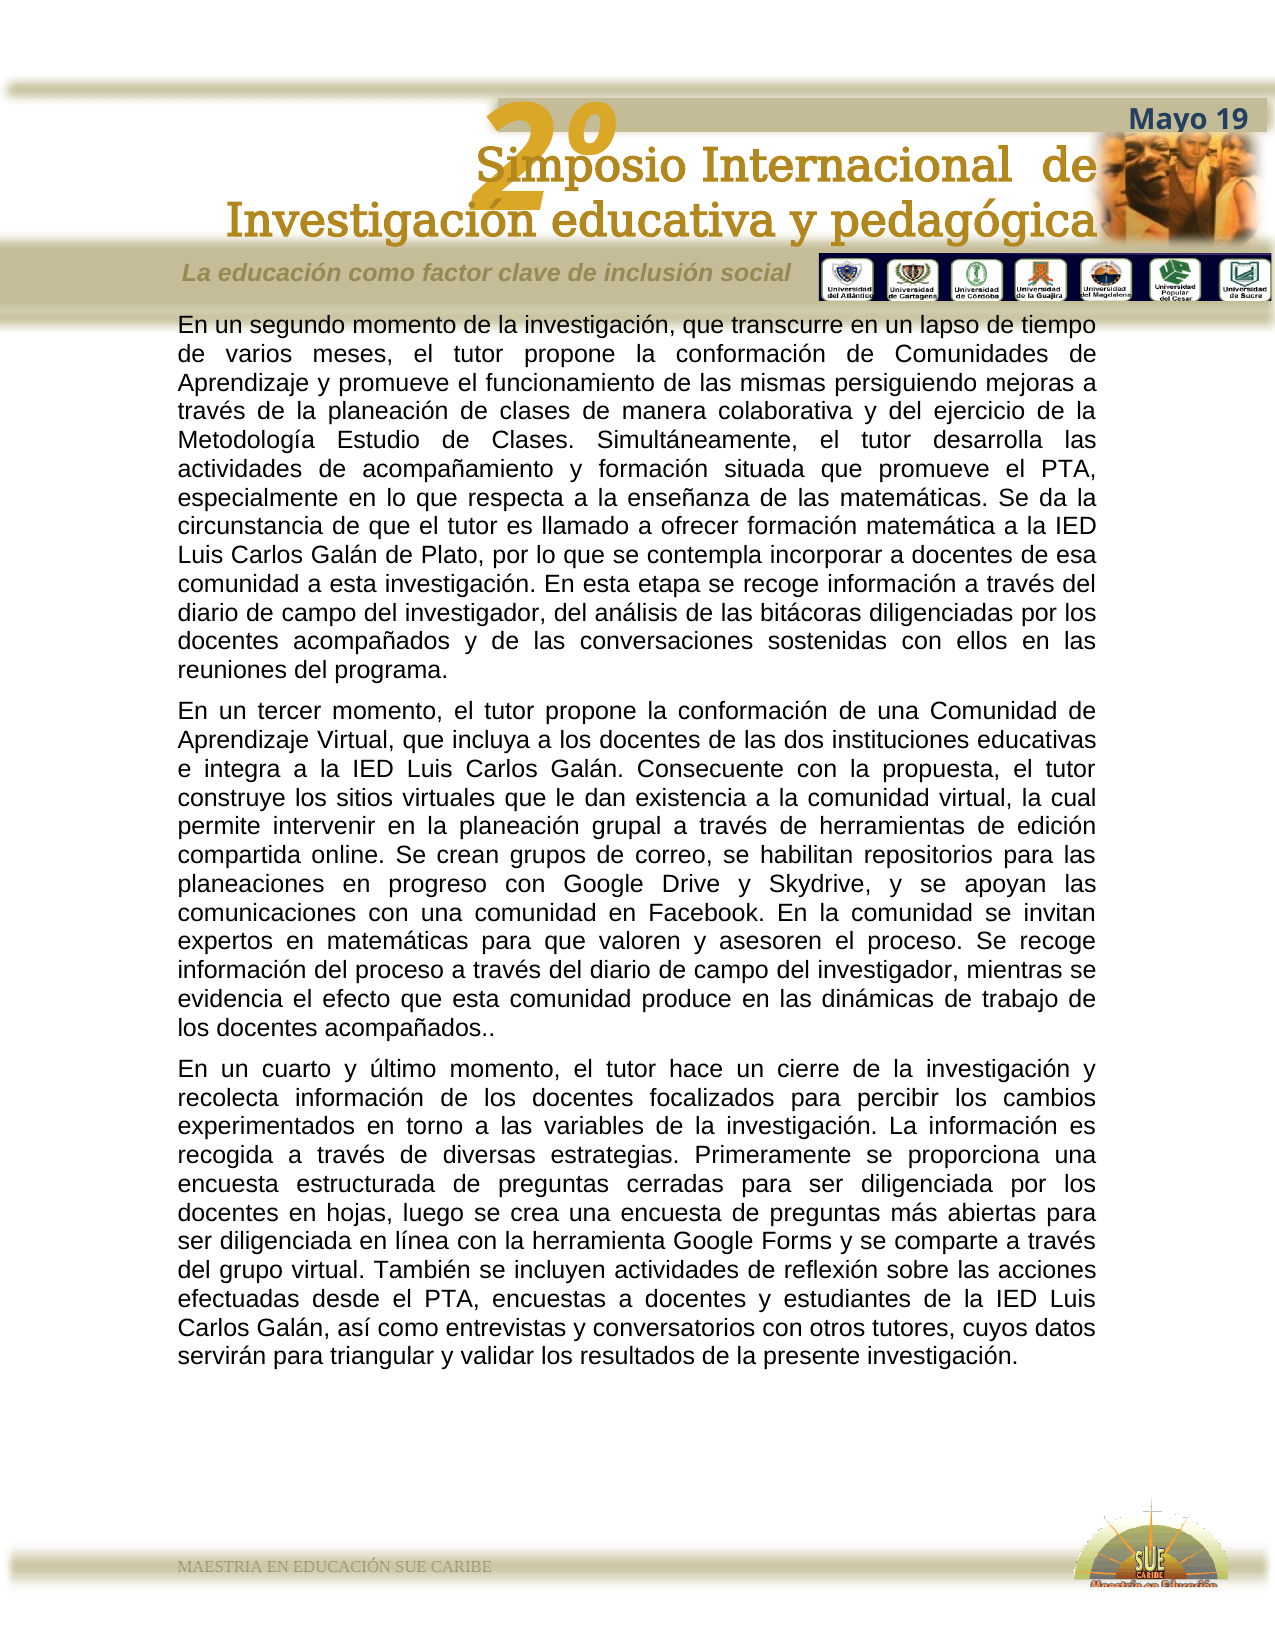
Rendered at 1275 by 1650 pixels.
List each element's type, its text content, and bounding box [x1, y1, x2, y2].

picture [818, 253, 1271, 301]
text En un cuarto y último momento, el tutor hace un cierre de la investigación y recolecta información de los docentes focalizados para percibir los cambios experimentados en torno a las variables de la investigación. La información es recogida a través de diversas estrategias. Primeramente se proporciona una encuesta estructurada de preguntas cerradas para ser diligenciada por los docentes en hojas, luego se crea una encuesta de preguntas más abiertas para ser diligenciada en línea con la herramienta Google Forms y se comparte a través del grupo virtual. También se incluyen actividades de reflexión sobre las acciones efectuadas desde el PTA, encuestas a docentes y estudiantes de la IED Luis Carlos Galán, así como entrevistas y conversatorios con otros tutores, cuyos datos servirán para triangular y validar los resultados de la presente investigación. [177, 1054, 1098, 1370]
text En un segundo momento de la investigación, que transcurre en un lapso de tiempo de varios meses, el tutor propone la conformación de Comunidades de Aprendizaje y promueve el funcionamiento de las mismas persiguiendo mejoras a través de la planeación de clases de manera colaborativa y del ejercicio de la Metodología Estudio de Clases. Simultáneamente, el tutor desarrolla las actividades de acompañamiento y formación situada que promueve el PTA, especialmente en lo que respecta a la enseñanza de las matemáticas. Se da la circunstancia de que el tutor es llamado a ofrecer formación matemática a la IED Luis Carlos Galán de Plato, por lo que se contempla incorporar a docentes de esa comunidad a esta investigación. En esta etapa se recoge información a través del diario de campo del investigador, del análisis de las bitácoras diligenciadas por los docentes acompañados y de las conversaciones sostenidas con ellos en las reuniones del programa. [177, 310, 1098, 684]
picture [0, 1495, 1271, 1596]
text En un tercer momento, el tutor propone la conformación de una Comunidad de Aprendizaje Virtual, que incluya a los docentes de las dos instituciones educativas e integra a la IED Luis Carlos Galán. Consecuente con la propuesta, el tutor construye los sitios virtuales que le dan existencia a la comunidad virtual, la cual permite intervenir en la planeación grupal a través de herramientas de edición compartida online. Se crean grupos de correo, se habilitan repositorios para las planeaciones en progreso con Google Drive y Skydrive, y se apoyan las comunicaciones con una comunidad en Facebook. En la comunidad se invitan expertos en matemáticas para que valoren y asesoren el proceso. Se recoge información del proceso a través del diario de campo del investigador, mientras se evidencia el efecto que esta comunidad produce en las dinámicas de trabajo de los docentes acompañados.. [177, 696, 1098, 1041]
picture [1114, 143, 1239, 233]
